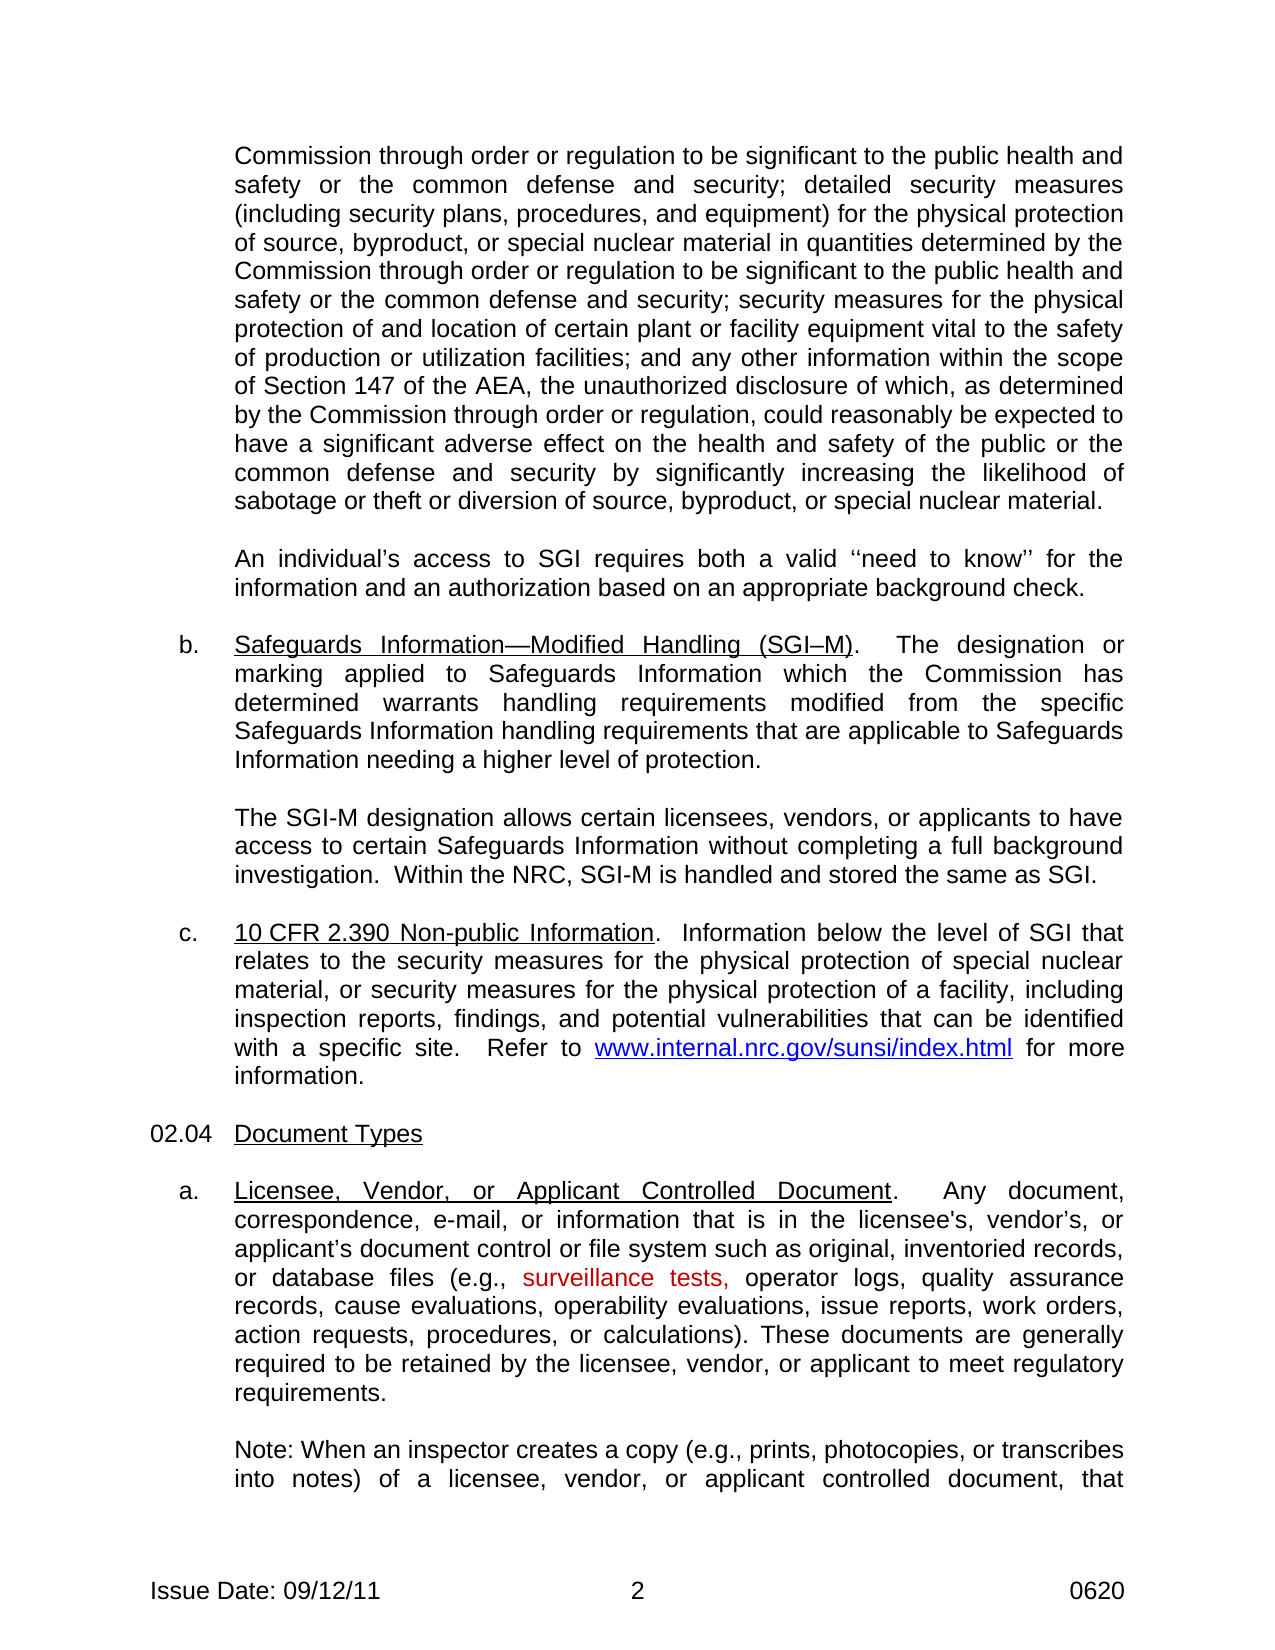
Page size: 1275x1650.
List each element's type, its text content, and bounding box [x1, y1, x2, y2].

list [234, 1435, 1125, 1492]
list An individual’s access to SGI requires both a valid ‘‘need to know’’ for the information and an authorization based on an appropriate background check. [234, 544, 1125, 601]
list The SGI-M designation allows certain licensees, vendors, or applicants to have access to certain Safeguards Information without completing a full background investigation. Within the NRC, SGI-M is handled and stored the same as SGI. [234, 802, 1125, 889]
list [178, 141, 1125, 515]
list 10 CFR 2.390 Non-public Information. Information below the level of SGI that relates to the security measures for the physical protection of special nuclear material, or security measures for the physical protection of a facility, including inspection reports, findings, and potential vulnerabilities that can be identified with a specific site. Refer to www.internal.nrc.gov/sunsi/index.html for more information. [178, 917, 1125, 1090]
list Safeguards Information—Modified Handling (SGI–M). The designation or marking applied to Safeguards Information which the Commission has determined warrants handling requirements modified from the specific Safeguards Information handling requirements that are applicable to Safeguards Information needing a higher level of protection. [178, 630, 1125, 774]
text 02.04 Document Types [150, 1119, 1125, 1147]
list Licensee, Vendor, or Applicant Controlled Document. Any document, correspondence, e-mail, or information that is in the licensee's, vendor’s, or applicant’s document control or file system such as original, inventoried records, or database files (e.g., surveillance tests, operator logs, quality assurance records, cause evaluations, operability evaluations, issue reports, work orders, action requests, procedures, or calculations). These documents are generally required to be retained by the licensee, vendor, or applicant to meet regulatory requirements. [178, 1176, 1125, 1406]
